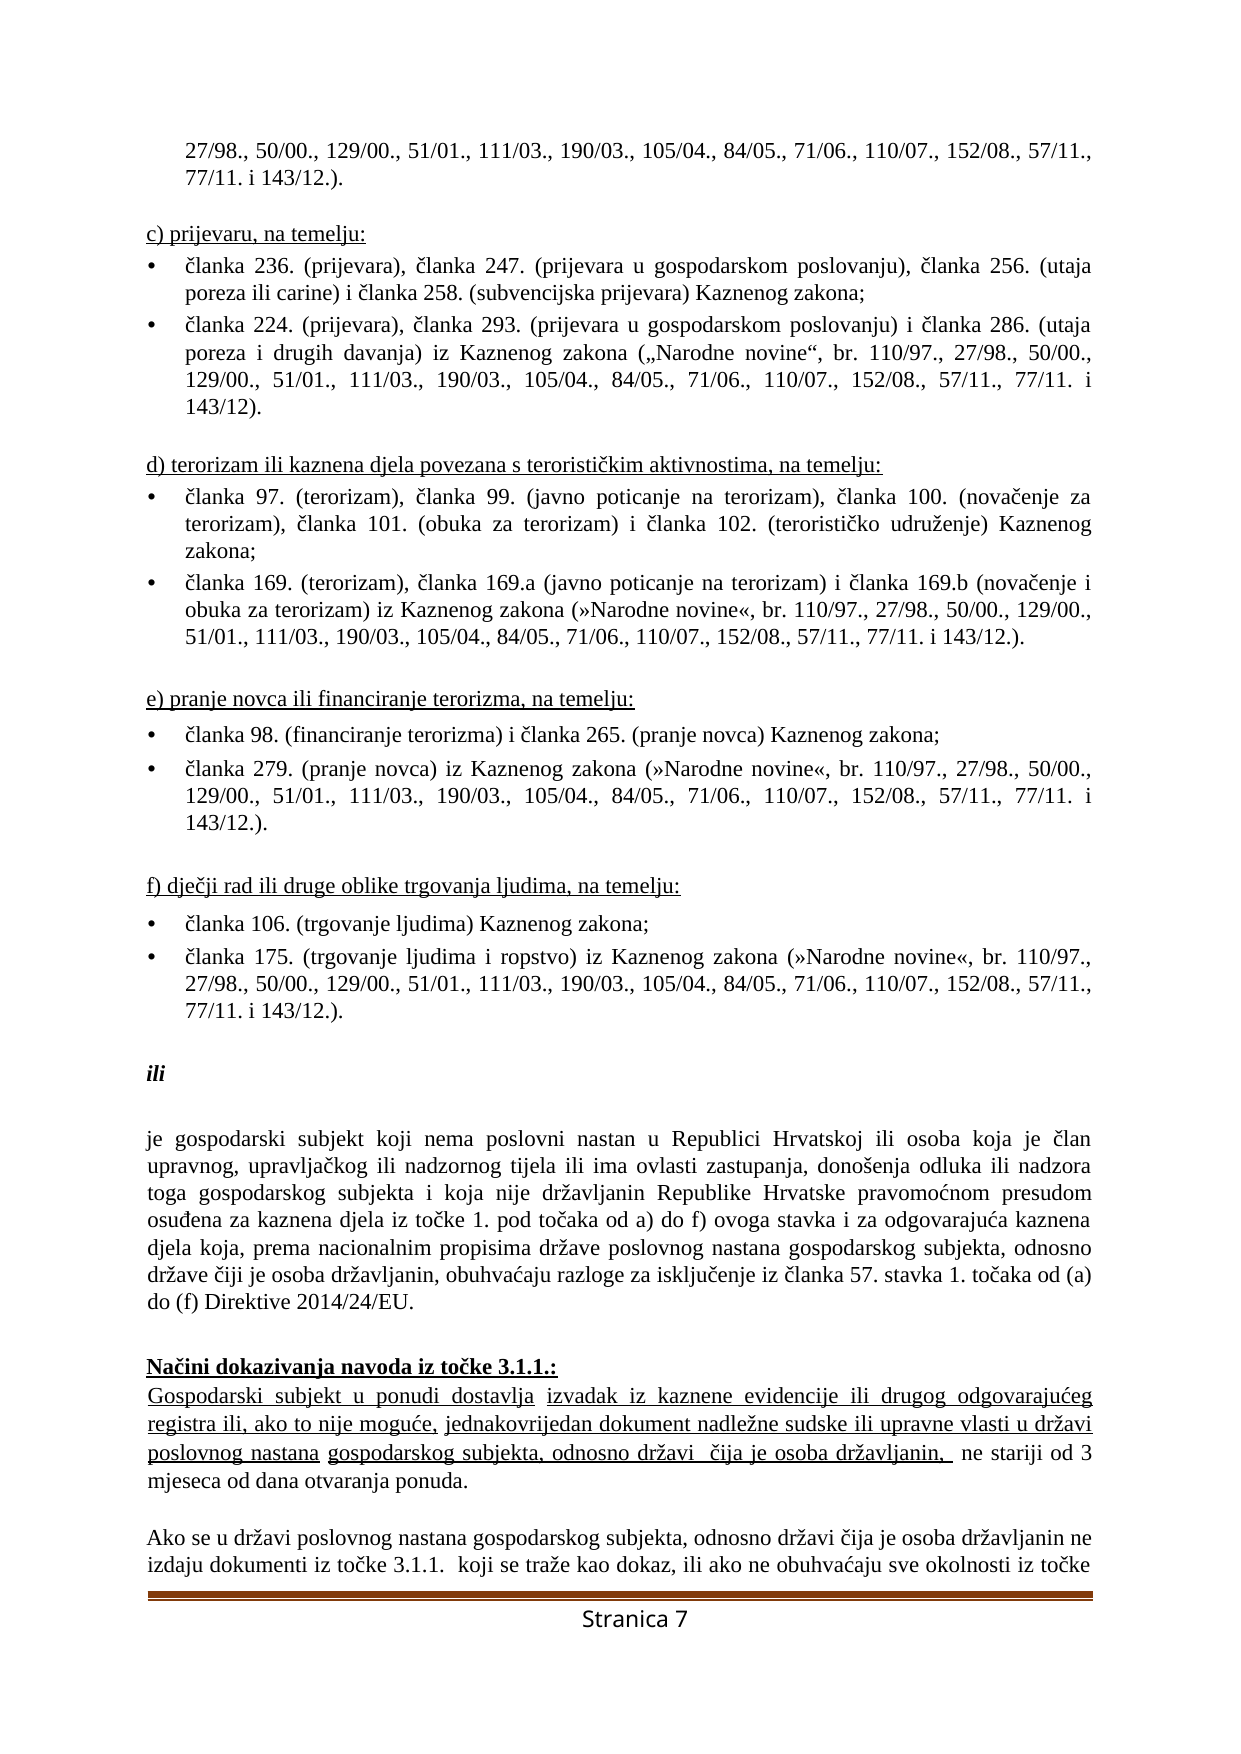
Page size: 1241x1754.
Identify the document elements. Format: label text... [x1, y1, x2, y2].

text d) terorizam ili kaznena djela povezana s terorističkim aktivnostima, na temelju: [146, 451, 1093, 477]
text ili [146, 1060, 1093, 1087]
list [147, 137, 1093, 190]
list članka 169. (terorizam), članka 169.a (javno poticanje na terorizam) i članka 169.b (novačenje i obuka za terorizam) iz Kaznenog zakona (»Narodne novine«, br. 110/97., 27/98., 50/00., 129/00., 51/01., 111/03., 190/03., 105/04., 84/05., 71/06., 110/07., 152/08., 57/11., 77/11. i 143/12.). [147, 569, 1093, 650]
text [146, 1524, 1093, 1577]
text f) dječji rad ili druge oblike trgovanja ljudima, na temelju: [146, 872, 1093, 899]
list članka 224. (prijevara), članka 293. (prijevara u gospodarskom poslovanju) i članka 286. (utaja poreza i drugih davanja) iz Kaznenog zakona („Narodne novine“, br. 110/97., 27/98., 50/00., 129/00., 51/01., 111/03., 190/03., 105/04., 84/05., 71/06., 110/07., 152/08., 57/11., 77/11. i 143/12). [147, 311, 1093, 419]
list članka 236. (prijevara), članka 247. (prijevara u gospodarskom poslovanju), članka 256. (utaja poreza ili carine) i članka 258. (subvencijska prijevara) Kaznenog zakona; [147, 252, 1093, 305]
list članka 279. (pranje novca) iz Kaznenog zakona (»Narodne novine«, br. 110/97., 27/98., 50/00., 129/00., 51/01., 111/03., 190/03., 105/04., 84/05., 71/06., 110/07., 152/08., 57/11., 77/11. i 143/12.). [147, 754, 1093, 835]
text Gospodarski subjekt u ponudi dostavlja izvadak iz kaznene evidencije ili drugog odgovarajućeg registra ili, ako to nije moguće, jednakovrijedan dokument nadležne sudske ili upravne vlasti u državi poslovnog nastana gospodarskog subjekta, odnosno državi čija je osoba državljanin, ne stariji od 3 mjeseca od dana otvaranja ponuda. [147, 1382, 1093, 1493]
list članka 106. (trgovanje ljudima) Kaznenog zakona; [147, 910, 1093, 936]
list članka 98. (financiranje terorizma) i članka 265. (pranje novca) Kaznenog zakona; [147, 721, 1093, 747]
text Načini dokazivanja navoda iz točke 3.1.1.: [146, 1353, 1093, 1380]
list članka 175. (trgovanje ljudima i ropstvo) iz Kaznenog zakona (»Narodne novine«, br. 110/97., 27/98., 50/00., 129/00., 51/01., 111/03., 190/03., 105/04., 84/05., 71/06., 110/07., 152/08., 57/11., 77/11. i 143/12.). [147, 943, 1093, 1024]
text je gospodarski subjekt koji nema poslovni nastan u Republici Hrvatskoj ili osoba koja je član upravnog, upravljačkog ili nadzornog tijela ili ima ovlasti zastupanja, donošenja odluka ili nadzora toga gospodarskog subjekta i koja nije državljanin Republike Hrvatske pravomoćnom presudom osuđena za kaznena djela iz točke 1. pod točaka od a) do f) ovoga stavka i za odgovarajuća kaznena djela koja, prema nacionalnim propisima države poslovnog nastana gospodarskog subjekta, odnosno države čiji je osoba državljanin, obuhvaćaju razloge za isključenje iz članka 57. stavka 1. točaka od (a) do (f) Direktive 2014/24/EU. [146, 1125, 1093, 1314]
text e) pranje novca ili financiranje terorizma, na temelju: [146, 686, 1093, 712]
text c) prijevaru, na temelju: [146, 220, 1093, 246]
list članka 97. (terorizam), članka 99. (javno poticanje na terorizam), članka 100. (novačenje za terorizam), članka 101. (obuka za terorizam) i članka 102. (terorističko udruženje) Kaznenog zakona; [147, 483, 1093, 563]
